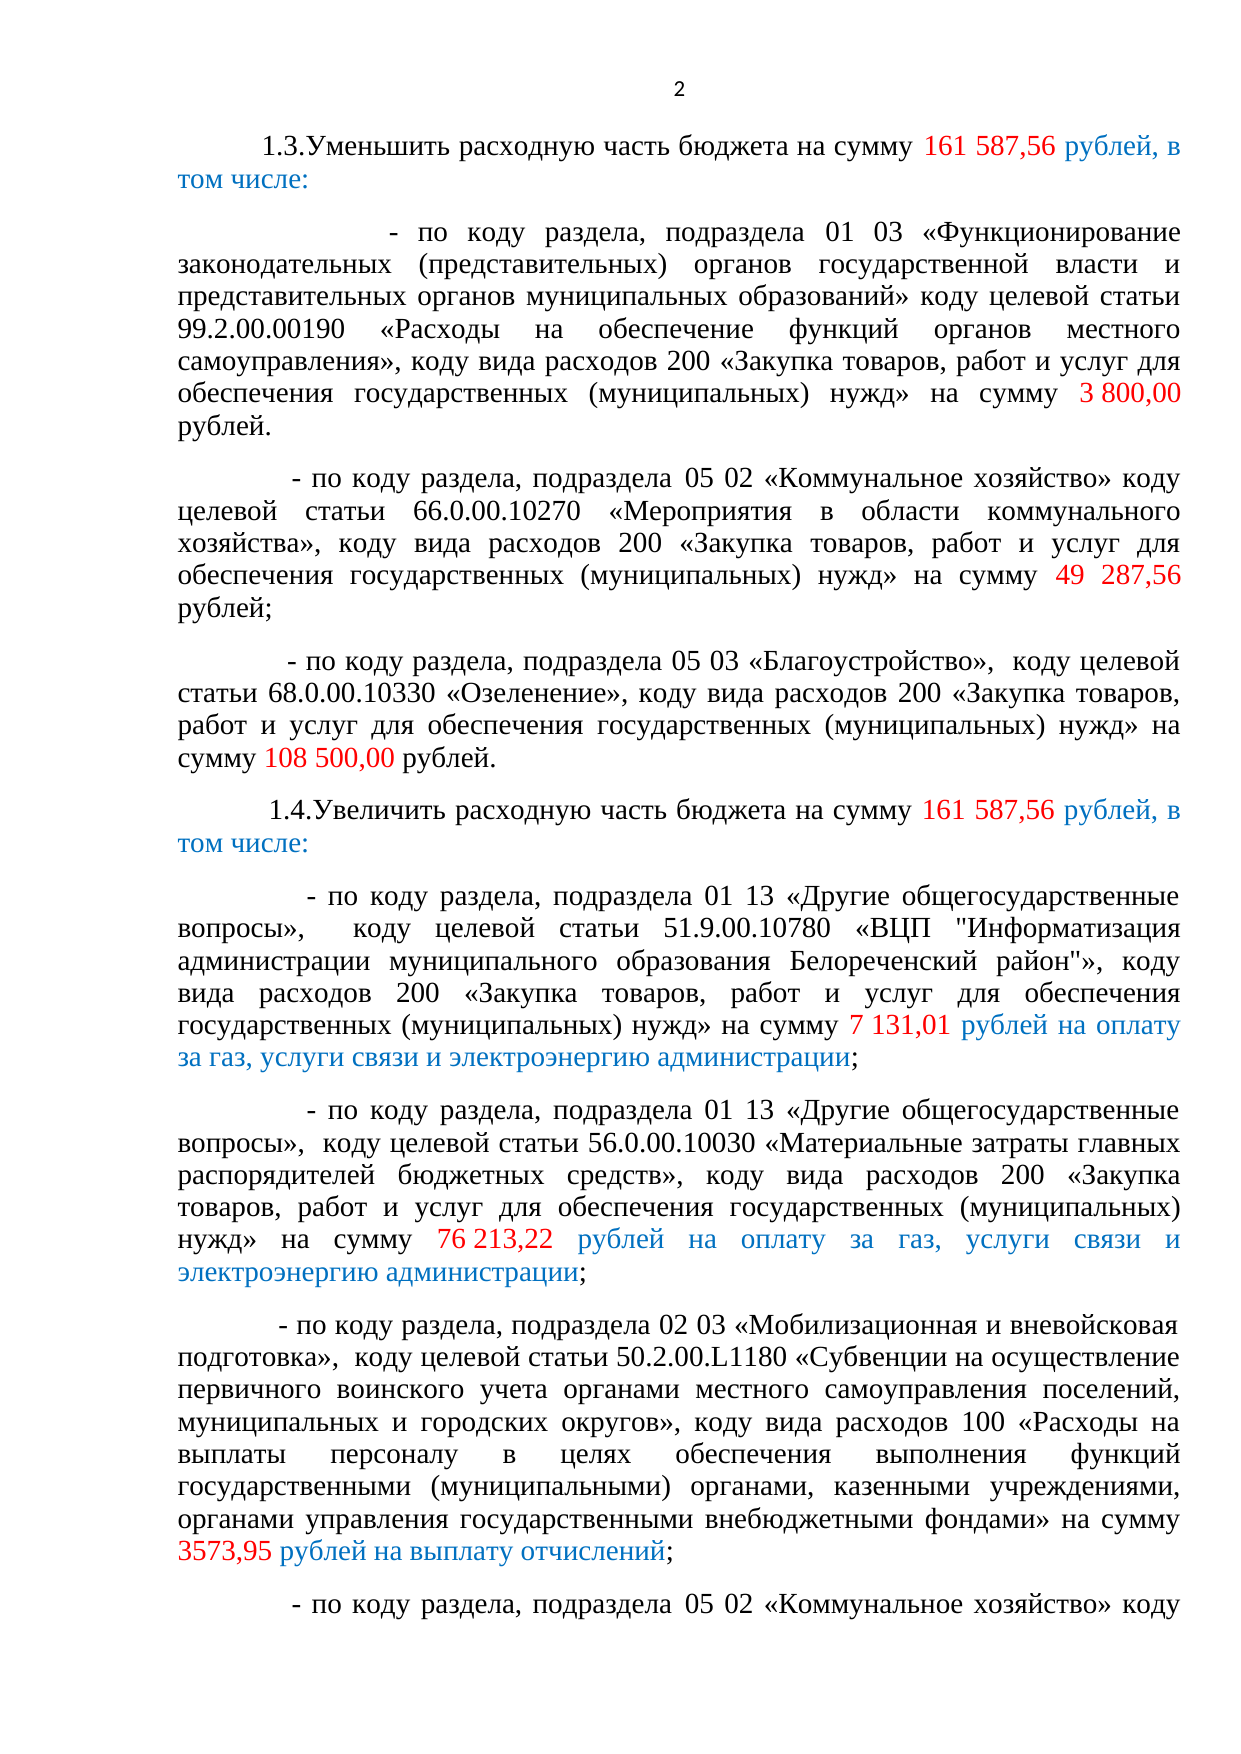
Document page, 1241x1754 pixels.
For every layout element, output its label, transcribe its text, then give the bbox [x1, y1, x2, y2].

text - по коду раздела, подраздела 02 03 «Мобилизационная и вневойсковая подготовка», коду целевой статьи 50.2.00.L1180 «Субвенции на осуществление первичного воинского учета органами местного самоуправления поселений, муниципальных и городских округов», коду вида расходов 100 «Расходы на выплаты персоналу в целях обеспечения выполнения функций государственными (муниципальными) органами, казенными учреждениями, органами управления государственными внебюджетными фондами» на сумму 3573,95 рублей на выплату отчислений; [177, 1308, 1181, 1567]
text 1.4.Увеличить расходную часть бюджета на сумму 161 587,56 рублей, в том числе: [177, 794, 1181, 858]
text 1.3.Уменьшить расходную часть бюджета на сумму 161 587,56 рублей, в том числе: [177, 130, 1181, 194]
text - по коду раздела, подраздела 01 13 «Другие общегосударственные вопросы», коду целевой статьи 56.0.00.10030 «Материальные затраты главных распорядителей бюджетных средств», коду вида расходов 200 «Закупка товаров, работ и услуг для обеспечения государственных (муниципальных) нужд» на сумму 76 213,22 рублей на оплату за газ, услуги связи и электроэнергию администрации; [177, 1094, 1181, 1287]
text - по коду раздела, подраздела 05 02 «Коммунальное хозяйство» коду целевой статьи 66.0.00.10270 «Мероприятия в области коммунального хозяйства», коду вида расходов 200 «Закупка товаров, работ и услуг для обеспечения государственных (муниципальных) нужд» на сумму 49 287,56 рублей; [177, 462, 1181, 623]
text - по коду раздела, подраздела 01 13 «Другие общегосударственные вопросы», коду целевой статьи 51.9.00.10780 «ВЦП "Информатизация администрации муниципального образования Белореченский район"», коду вида расходов 200 «Закупка товаров, работ и услуг для обеспечения государственных (муниципальных) нужд» на сумму 7 131,01 рублей на оплату за газ, услуги связи и электроэнергию администрации; [177, 879, 1181, 1073]
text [177, 1587, 1181, 1619]
text - по коду раздела, подраздела 05 03 «Благоустройство», коду целевой статьи 68.0.00.10330 «Озеленение», коду вида расходов 200 «Закупка товаров, работ и услуг для обеспечения государственных (муниципальных) нужд» на сумму 108 500,00 рублей. [177, 644, 1181, 773]
text - по коду раздела, подраздела 01 03 «Функционирование законодательных (представительных) органов государственной власти и представительных органов муниципальных образований» коду целевой статьи 99.2.00.00190 «Расходы на обеспечение функций органов местного самоуправления», коду вида расходов 200 «Закупка товаров, работ и услуг для обеспечения государственных (муниципальных) нужд» на сумму 3 800,00 рублей. [177, 215, 1181, 441]
